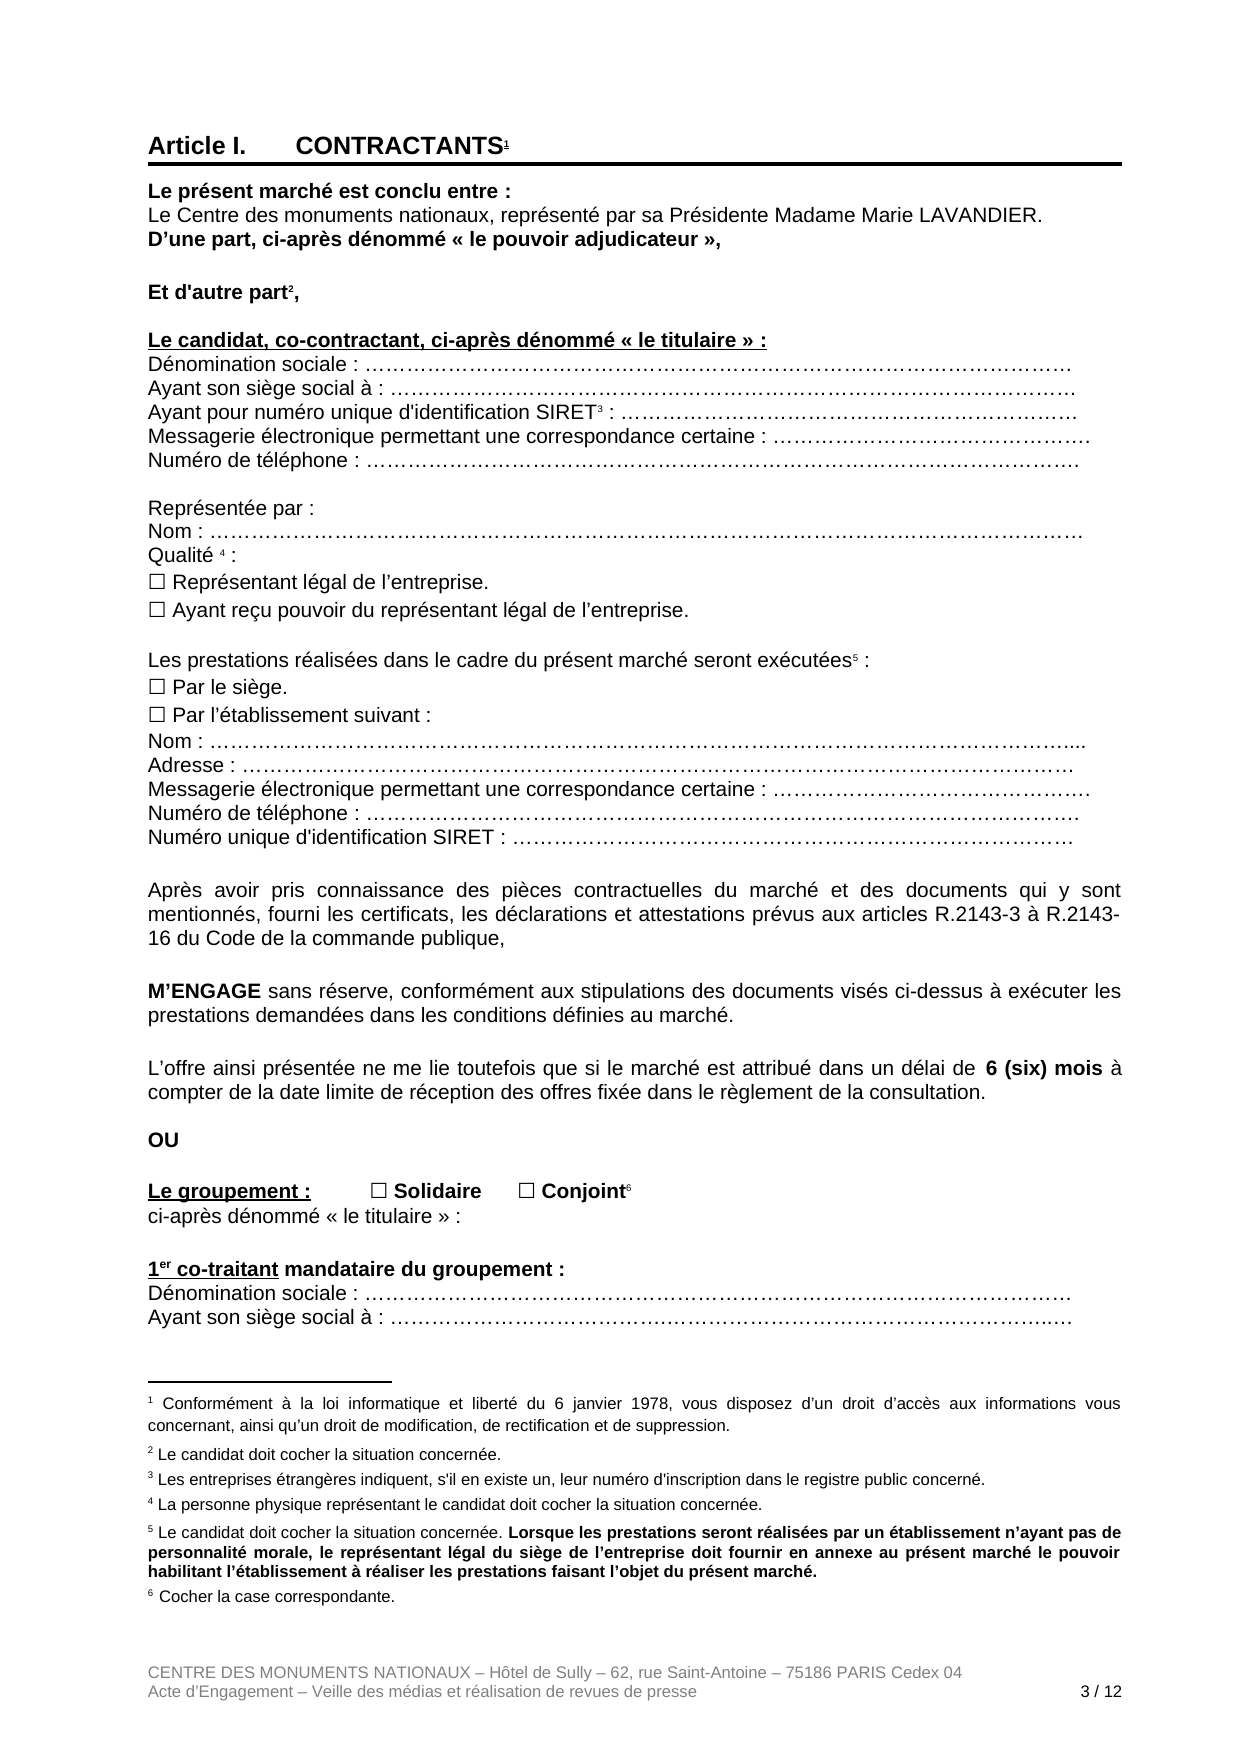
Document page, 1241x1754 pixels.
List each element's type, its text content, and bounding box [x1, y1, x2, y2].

text L’offre ainsi présentée ne me lie toutefois que si le marché est attribué dans un délai de 6 (six) mois à compter de la date limite de réception des offres fixée dans le règlement de la consultation. [148, 1056, 1122, 1104]
text 1er co-traitant mandataire du groupement : [148, 1257, 1122, 1281]
text Dénomination sociale : ………………………………………………………………………………………… [148, 352, 1122, 376]
text Le Centre des monuments nationaux, représenté par sa Présidente Madame Marie LAVANDIER. [148, 203, 1122, 227]
text D’une part, ci-après dénommé « le pouvoir adjudicateur », [148, 227, 1122, 251]
text M’ENGAGE sans réserve, conformément aux stipulations des documents visés ci-dessus à exécuter les prestations demandées dans les conditions définies au marché. [148, 979, 1122, 1027]
text Dénomination sociale : ………………………………………………………………………………………… [148, 1281, 1122, 1305]
text Et d'autre part, [148, 280, 1122, 304]
text Ayant pour numéro unique d'identification SIRET : ………………………………………………………… [148, 399, 1122, 423]
text Les prestations réalisées dans le cadre du présent marché seront exécutées : [148, 648, 1122, 672]
text Messagerie électronique permettant une correspondance certaine : ………………………………………. [148, 777, 1122, 801]
text Par le siège. [148, 672, 1122, 700]
text Numéro de téléphone : …………………………………………………………………………………………. [148, 447, 1122, 471]
text Le présent marché est conclu entre : [148, 179, 1122, 203]
text Représentée par : [148, 495, 1122, 519]
text Nom : …………………………………………………………………………………………………………….... [148, 729, 1122, 753]
text Adresse : ………………………………………………………………………………………………………… [148, 753, 1122, 777]
text OU [148, 1128, 1122, 1152]
text Numéro de téléphone : …………………………………………………………………………………………. [148, 801, 1122, 825]
text Ayant son siège social à : ………………………………….………………………………………………..… [148, 1305, 1122, 1329]
text Le candidat, co-contractant, ci-après dénommé « le titulaire » : [148, 328, 1122, 352]
subtitle CONTRACTANTS [148, 131, 1122, 162]
text Le groupement : Solidaire Conjoint [148, 1176, 1122, 1204]
text Après avoir pris connaissance des pièces contractuelles du marché et des documents qui y sont mentionnés, fourni les certificats, les déclarations et attestations prévus aux articles R.2143-3 à R.2143-16 du Code de la commande publique, [148, 878, 1122, 950]
text Numéro unique d'identification SIRET : ……………………………………………………………………… [148, 825, 1122, 849]
text Ayant son siège social à : ……………………………………………………………………………………… [148, 376, 1122, 399]
text Représentant légal de l’entreprise. [148, 567, 1122, 596]
text Ayant reçu pouvoir du représentant légal de l’entreprise. [148, 596, 1122, 624]
text Qualité : [148, 543, 1122, 567]
text Nom : ……………………………………………………………………………………………………………… [148, 519, 1122, 543]
text ci-après dénommé « le titulaire » : [148, 1204, 1122, 1228]
text Par l’établissement suivant : [148, 700, 1122, 729]
text Messagerie électronique permettant une correspondance certaine : ………………………………………. [148, 423, 1122, 447]
